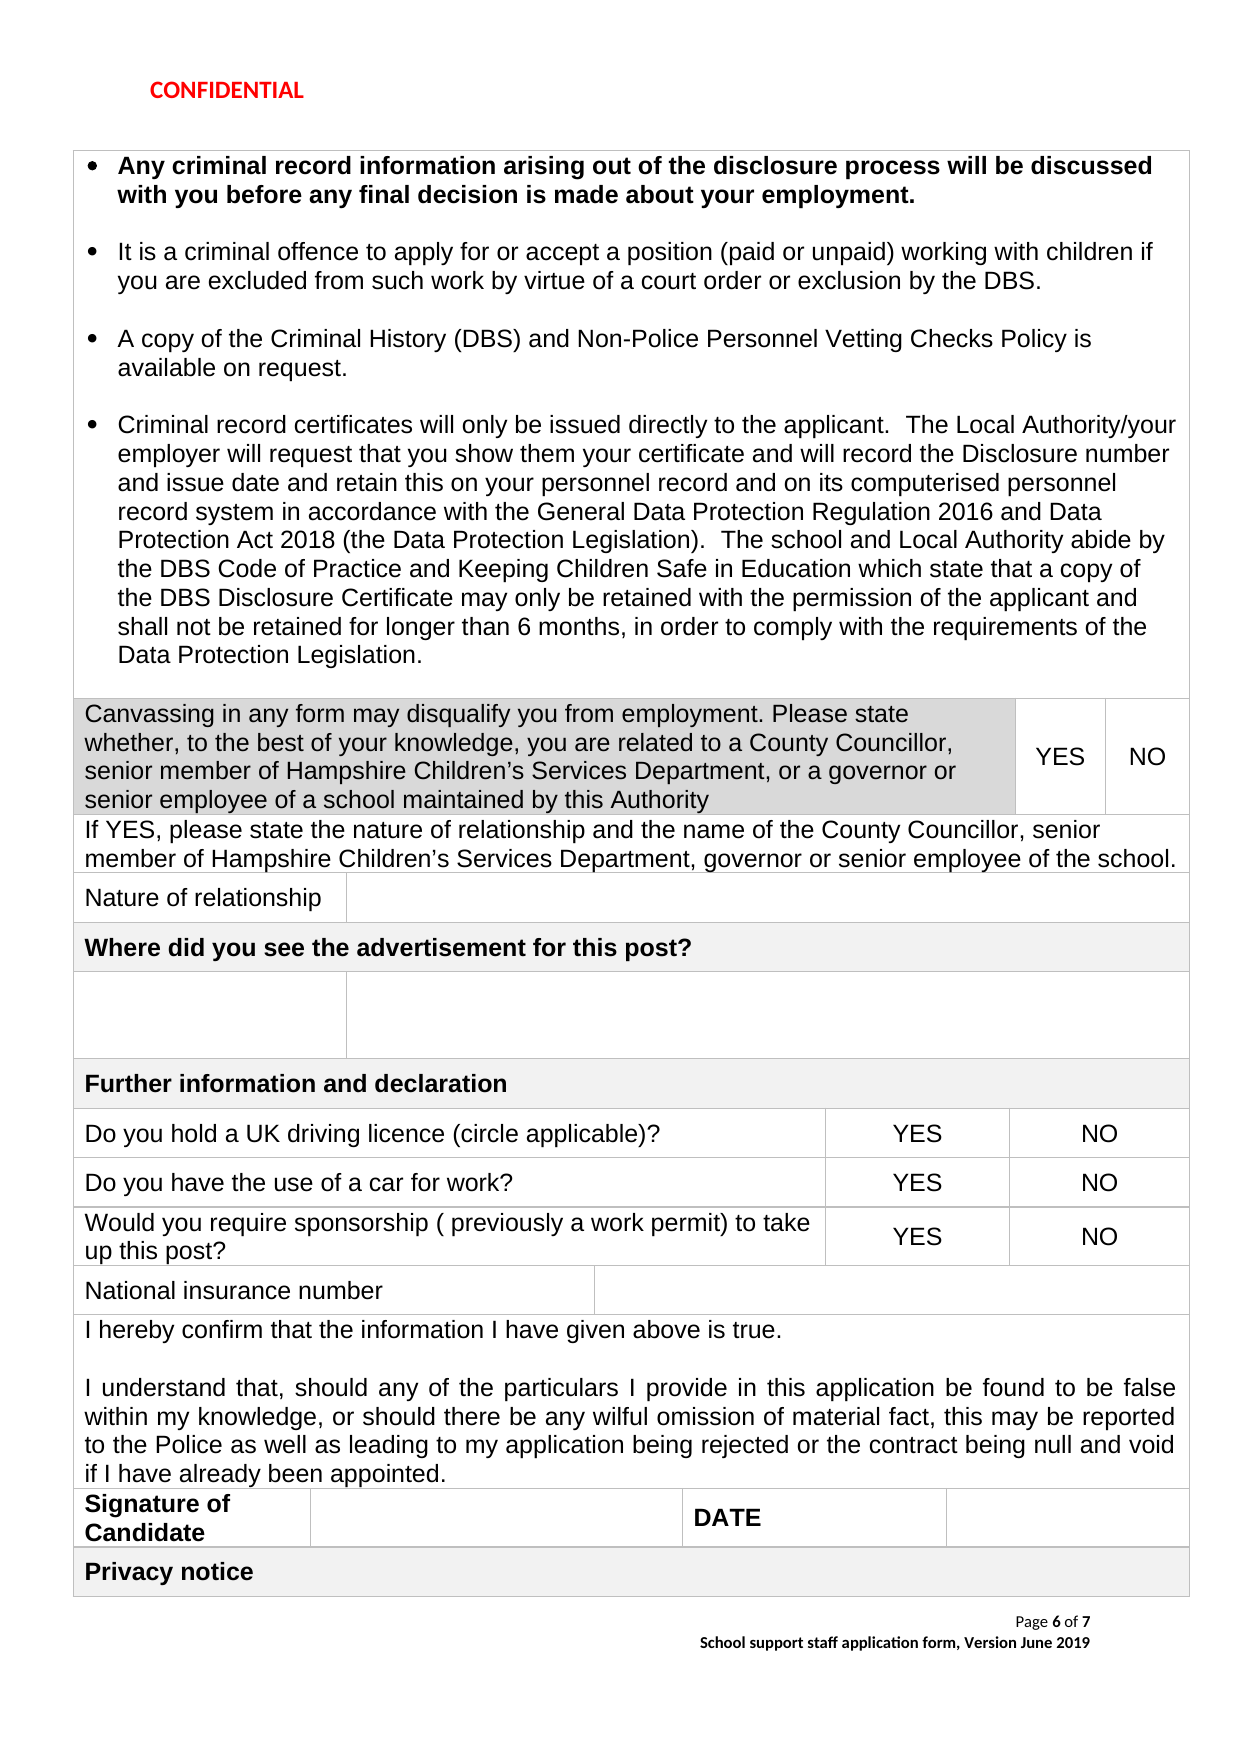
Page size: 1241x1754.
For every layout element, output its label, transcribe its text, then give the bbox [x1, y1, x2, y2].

table_cell Would you require sponsorship ( previously a work permit) to take up this post? [74, 1208, 825, 1265]
table_cell [347, 873, 1189, 922]
table_cell YES [826, 1208, 1009, 1265]
table_cell NO [1010, 1109, 1189, 1157]
table_cell I hereby confirm that the information I have given above is true. I understand that, should any of the particulars I provide in this application be found to be false within my knowledge, or should there be any wilful omission of material fact, this may be reported to the Police as well as leading to my application being rejected or the contract being null and void if I have already been appointed. [74, 1315, 1189, 1488]
table_cell Where did you see the advertisement for this post? [74, 923, 1189, 971]
table_cell [347, 972, 1189, 1058]
table_cell [947, 1489, 1189, 1546]
table_cell [311, 1489, 682, 1546]
table_cell [74, 972, 346, 1058]
table_cell NO [1010, 1208, 1189, 1265]
table_cell YES [826, 1109, 1009, 1157]
table_cell Signature of Candidate [74, 1489, 310, 1546]
table_cell NO [1010, 1158, 1189, 1206]
table_cell [595, 1266, 1189, 1314]
table_cell NO [1106, 699, 1189, 814]
table_cell If YES, please state the nature of relationship and the name of the County Councillor, senior member of Hampshire Children’s Services Department, governor or senior employee of the school. [74, 815, 1189, 872]
table_cell DATE [683, 1489, 946, 1546]
table_cell Nature of relationship [74, 873, 346, 922]
table_cell Do you have the use of a car for work? [74, 1158, 825, 1206]
table_cell National insurance number [74, 1266, 594, 1314]
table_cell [74, 151, 1189, 698]
table_cell Do you hold a UK driving licence (circle applicable)? [74, 1109, 825, 1157]
table_cell Further information and declaration [74, 1059, 1189, 1108]
table_cell Canvassing in any form may disqualify you from employment. Please state whether, to the best of your knowledge, you are related to a County Councillor, senior member of Hampshire Children’s Services Department, or a governor or senior employee of a school maintained by this Authority [74, 699, 1015, 814]
table_cell Privacy notice [74, 1548, 1189, 1596]
table_cell YES [1016, 699, 1105, 814]
table_cell YES [826, 1158, 1009, 1206]
